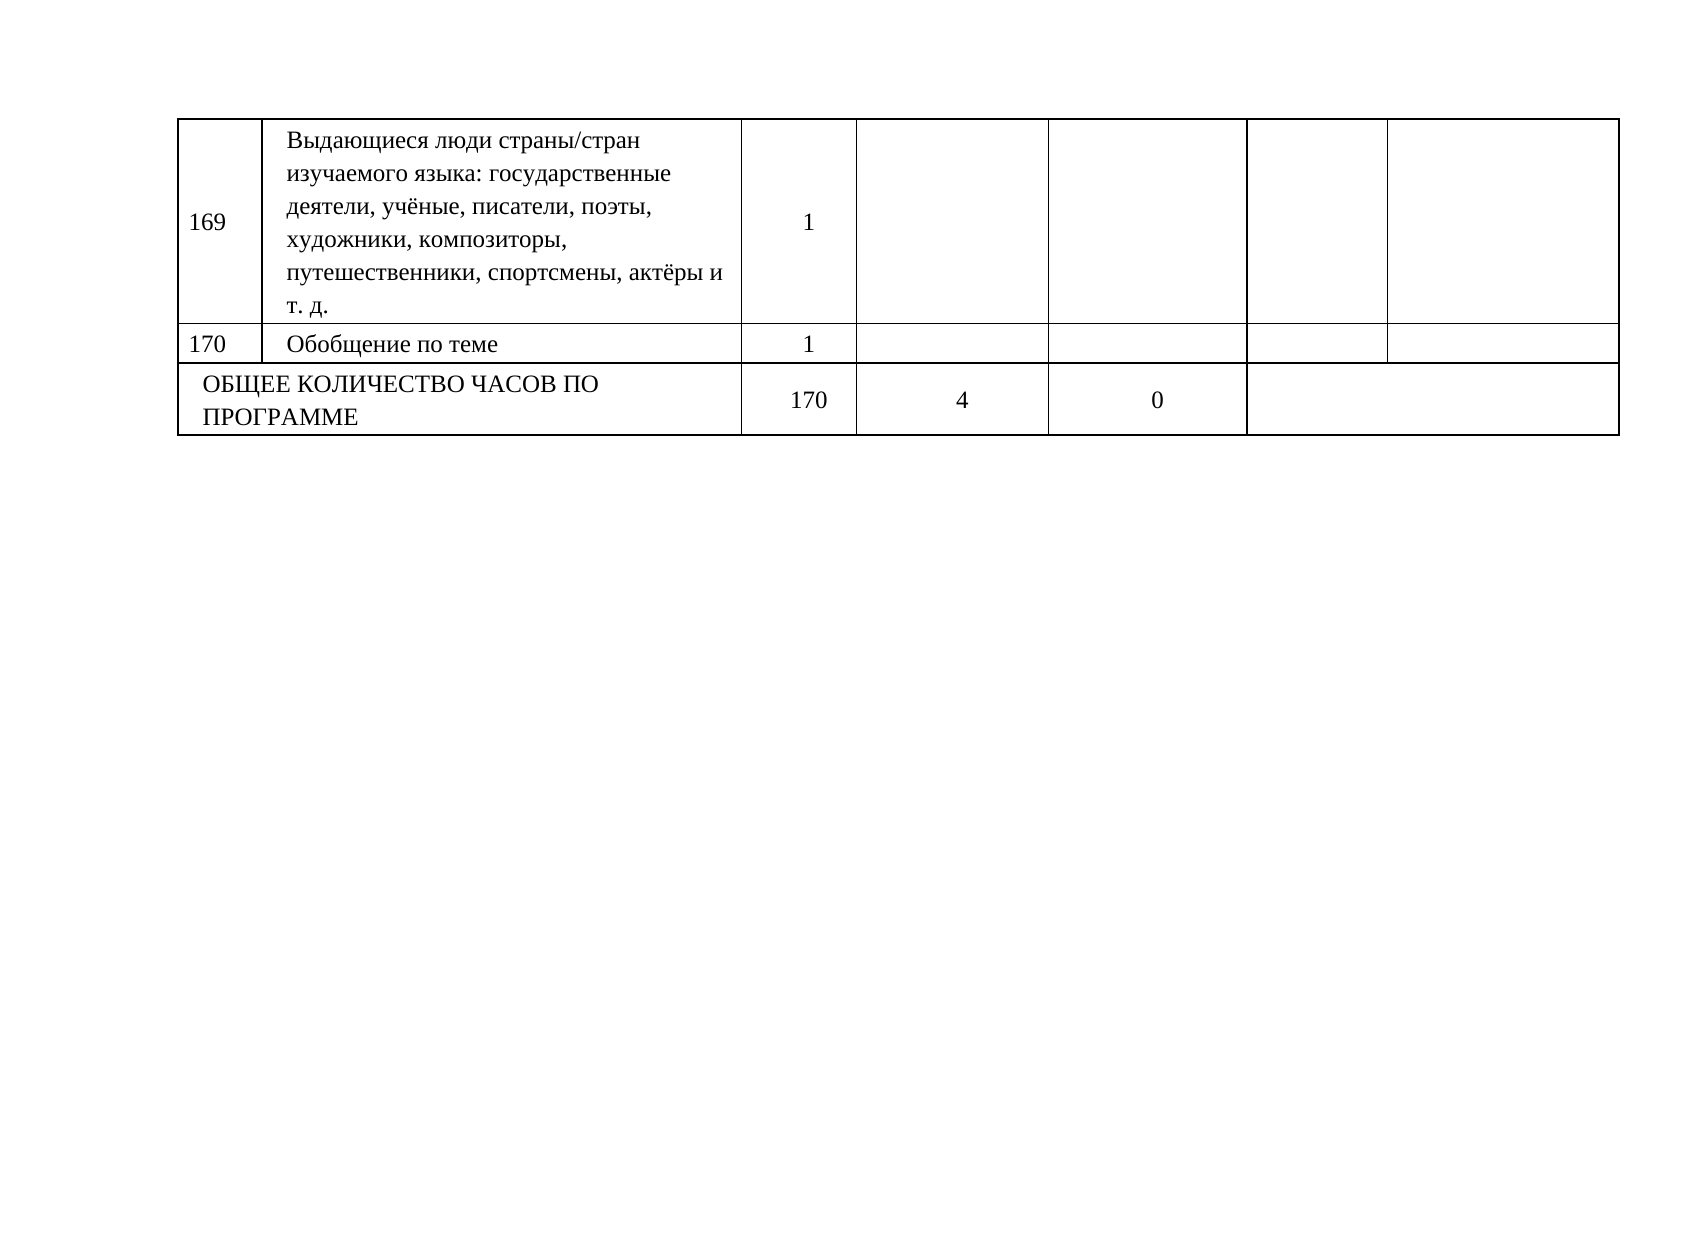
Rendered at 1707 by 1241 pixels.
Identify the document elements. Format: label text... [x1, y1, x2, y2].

table_cell [1248, 364, 1618, 434]
table_cell [1049, 120, 1246, 323]
table_cell 4 [857, 364, 1048, 434]
table_cell [857, 120, 1048, 323]
table_cell [857, 324, 1048, 362]
table_cell 1 [742, 324, 856, 362]
table_cell 169 [179, 120, 261, 323]
table_cell 1 [742, 120, 856, 323]
table_cell [1388, 120, 1618, 323]
table_cell [1388, 324, 1618, 362]
table_cell [1248, 324, 1387, 362]
table_cell 170 [742, 364, 856, 434]
table_cell Обобщение по теме [263, 324, 741, 362]
table_cell [1248, 120, 1387, 323]
table_cell ОБЩЕЕ КОЛИЧЕСТВО ЧАСОВ ПО ПРОГРАММЕ [179, 364, 741, 434]
table_cell [1049, 324, 1246, 362]
table_cell 0 [1049, 364, 1246, 434]
table_cell 170 [179, 324, 261, 362]
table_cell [263, 120, 741, 323]
